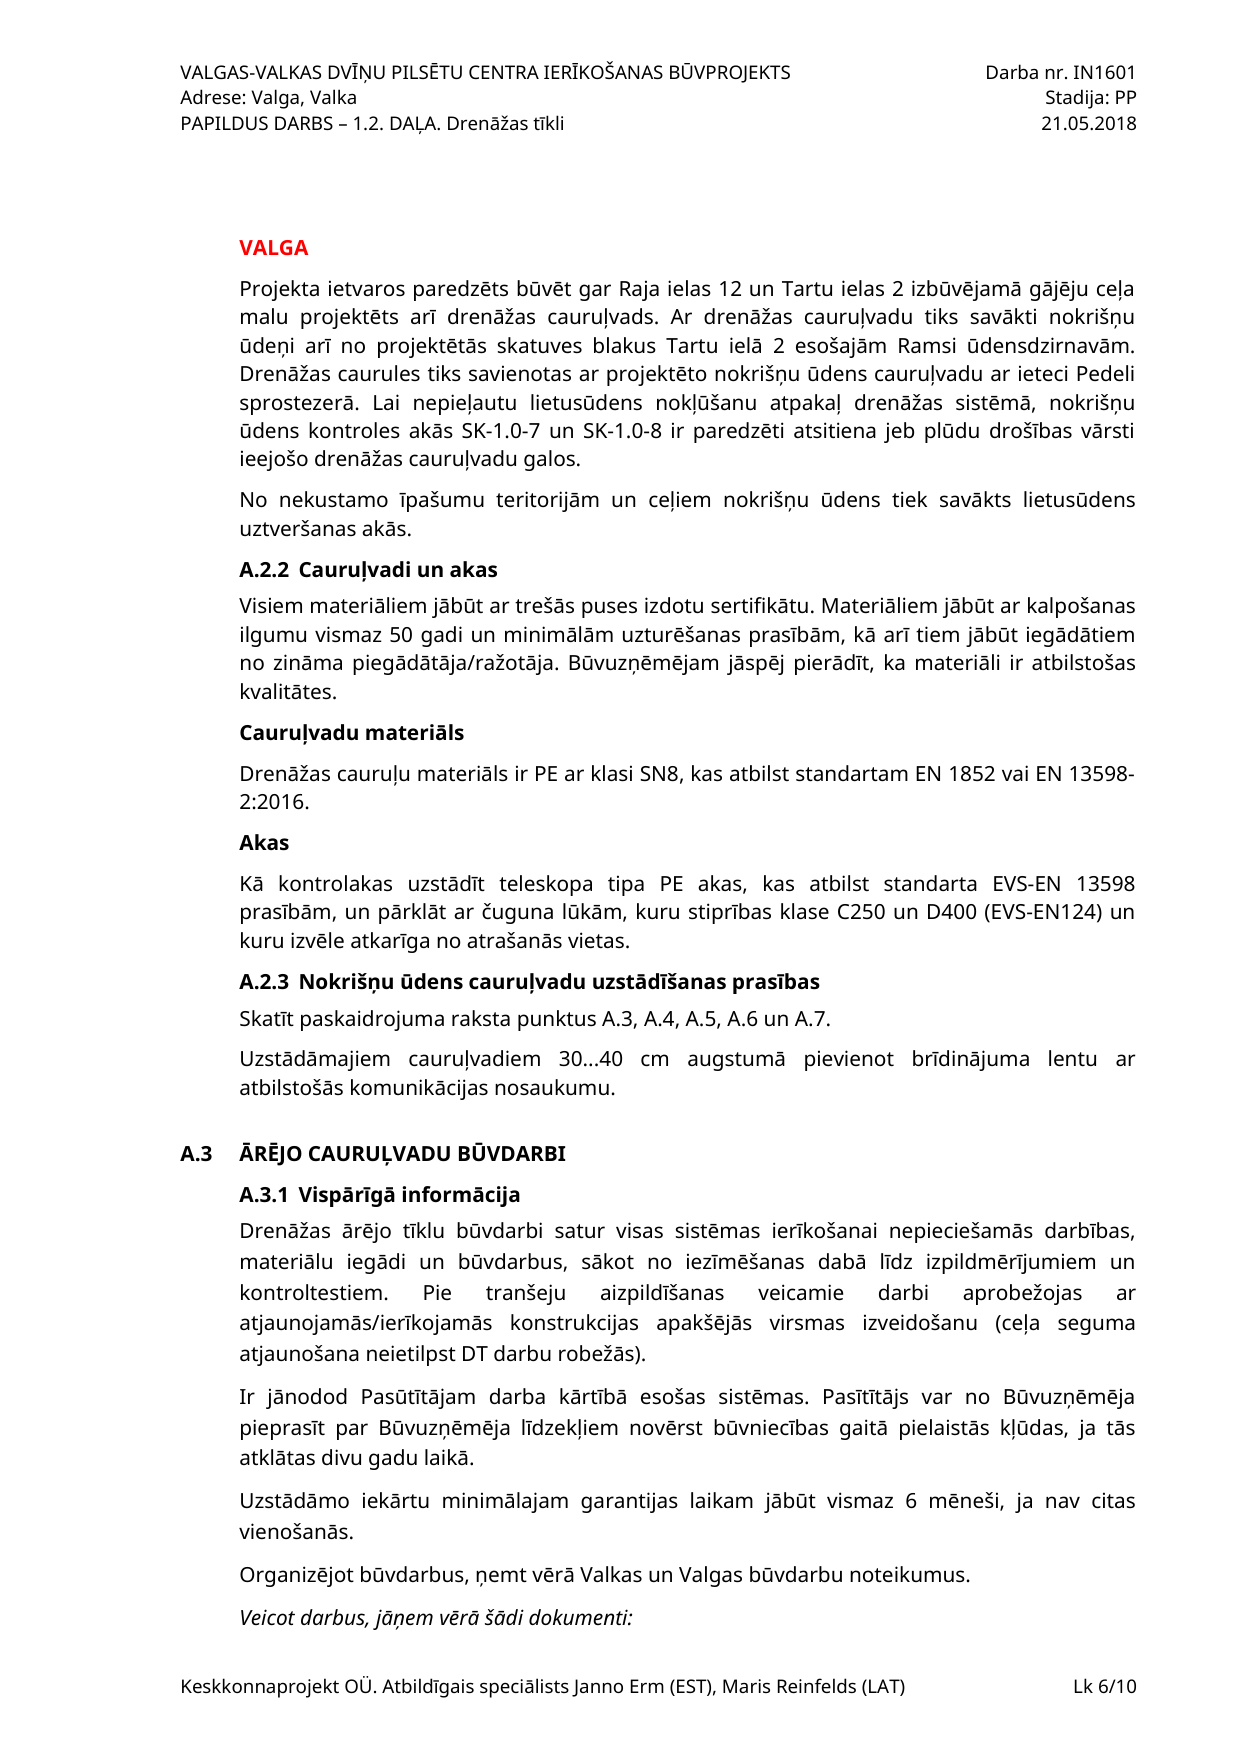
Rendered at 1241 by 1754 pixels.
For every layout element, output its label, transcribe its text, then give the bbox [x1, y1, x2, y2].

text Organizējot būvdarbus, ņemt vērā Valkas un Valgas būvdarbu noteikumus. [239, 1560, 1137, 1589]
text VALGA [239, 233, 1137, 261]
subtitle Nokrišņu ūdens cauruļvadu uzstādīšanas prasības [239, 967, 1137, 995]
text Skatīt paskaidrojuma raksta punktus A.3, A.4, A.5, A.6 un A.7. [239, 1004, 1137, 1032]
text Uzstādāmo iekārtu minimālajam garantijas laikam jābūt vismaz 6 mēneši, ja nav citas vienošanās. [239, 1487, 1137, 1546]
subtitle ĀRĒJO CAURUĻVADU BŪVDARBI [180, 1139, 1137, 1167]
text Akas [239, 828, 1137, 857]
text Drenāžas ārējo tīklu būvdarbi satur visas sistēmas ierīkošanai nepieciešamās darbības, materiālu iegādi un būvdarbus, sākot no iezīmēšanas dabā līdz izpildmērījumiem un kontroltestiem. Pie tranšeju aizpildīšanas veicamie darbi aprobežojas ar atjaunojamās/ierīkojamās konstrukcijas apakšējās virsmas izveidošanu (ceļa seguma atjaunošana neietilpst DT darbu robežās). [239, 1217, 1137, 1368]
subtitle Vispārīgā informācija [239, 1180, 1137, 1208]
text Veicot darbus, jāņem vērā šādi dokumenti: [239, 1603, 1137, 1632]
text Kā kontrolakas uzstādīt teleskopa tipa PE akas, kas atbilst standarta EVS-EN 13598 prasībām, un pārklāt ar čuguna lūkām, kuru stiprības klase C250 un D400 (EVS-EN124) un kuru izvēle atkarīga no atrašanās vietas. [239, 869, 1137, 954]
subtitle Cauruļvadi un akas [239, 555, 1137, 583]
text Ir jānodod Pasūtītājam darba kārtībā esošas sistēmas. Pasītītājs var no Būvuzņēmēja pieprasīt par Būvuzņēmēja līdzekļiem novērst būvniecības gaitā pielaistās kļūdas, ja tās atklātas divu gadu laikā. [239, 1382, 1137, 1472]
text Drenāžas cauruļu materiāls ir PE ar klasi SN8, kas atbilst standartam EN 1852 vai EN 13598-2:2016. [239, 759, 1137, 816]
text Projekta ietvaros paredzēts būvēt gar Raja ielas 12 un Tartu ielas 2 izbūvējamā gājēju ceļa malu projektēts arī drenāžas cauruļvads. Ar drenāžas cauruļvadu tiks savākti nokrišņu ūdeņi arī no projektētās skatuves blakus Tartu ielā 2 esošajām Ramsi ūdensdzirnavām. Drenāžas caurules tiks savienotas ar projektēto nokrišņu ūdens cauruļvadu ar ieteci Pedeli sprostezerā. Lai nepieļautu lietusūdens nokļūšanu atpakaļ drenāžas sistēmā, nokrišņu ūdens kontroles akās SK-1.0-7 un SK-1.0-8 ir paredzēti atsitiena jeb plūdu drošības vārsti ieejošo drenāžas cauruļvadu galos. [239, 274, 1137, 473]
text Visiem materiāliem jābūt ar trešās puses izdotu sertifikātu. Materiāliem jābūt ar kalpošanas ilgumu vismaz 50 gadi un minimālām uzturēšanas prasībām, kā arī tiem jābūt iegādātiem no zināma piegādātāja/ražotāja. Būvuzņēmējam jāspēj pierādīt, ka materiāli ir atbilstošas kvalitātes. [239, 592, 1137, 705]
text Cauruļvadu materiāls [239, 718, 1137, 746]
text Uzstādāmajiem cauruļvadiem 30...40 cm augstumā pievienot brīdinājuma lentu ar atbilstošās komunikācijas nosaukumu. [239, 1044, 1137, 1101]
text No nekustamo īpašumu teritorijām un ceļiem nokrišņu ūdens tiek savākts lietusūdens uztveršanas akās. [239, 485, 1137, 542]
